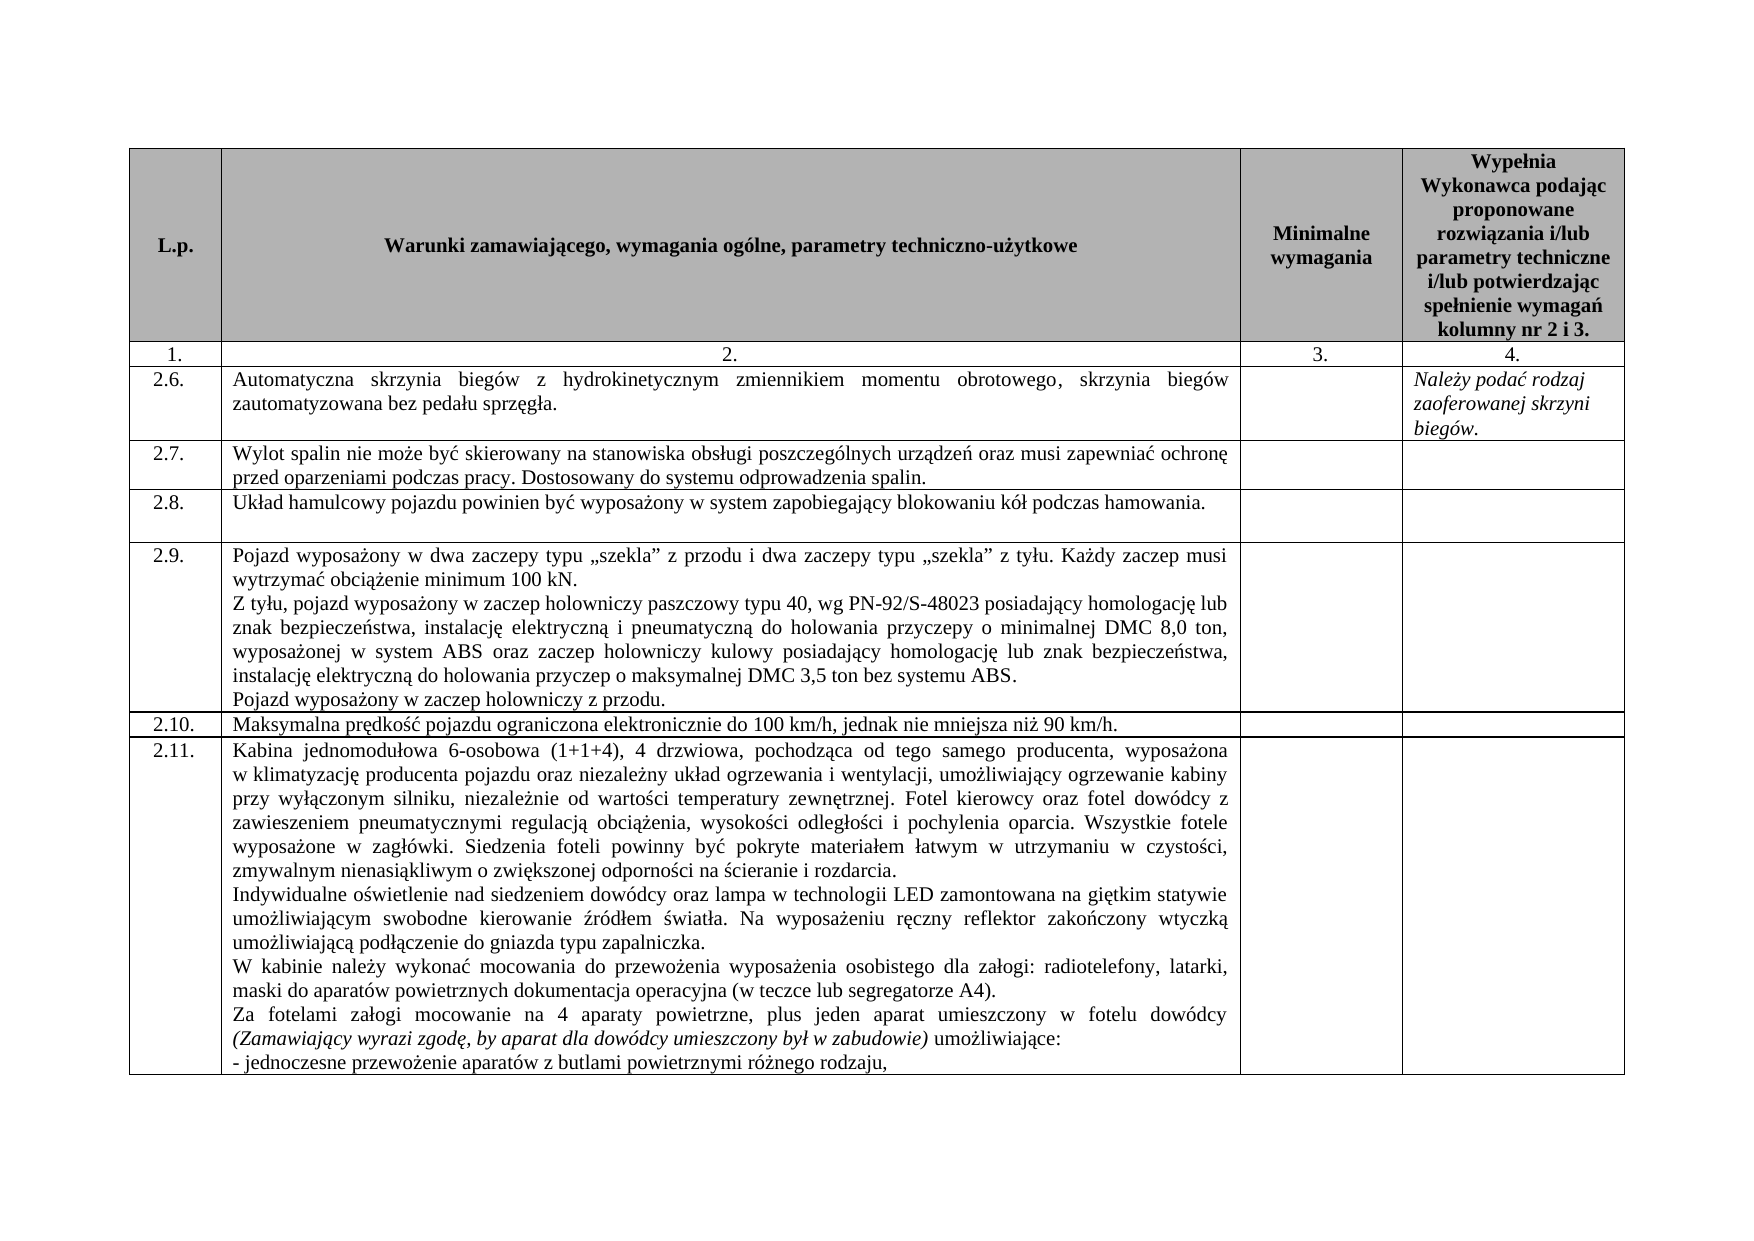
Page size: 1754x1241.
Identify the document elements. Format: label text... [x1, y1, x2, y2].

table_cell [1403, 543, 1624, 711]
table_header Wypełnia Wykonawca podając proponowane rozwiązania i/lub parametry techniczne i/lub potwierdzając spełnienie wymagań kolumny nr 2 i 3. [1403, 149, 1624, 341]
table_header Minimalne wymagania [1241, 149, 1402, 341]
table_header L.p. [130, 149, 221, 341]
table_cell [1403, 490, 1624, 542]
table_cell [222, 342, 1240, 366]
table_cell [1403, 738, 1624, 1074]
table_cell [1241, 738, 1402, 1074]
table_cell [130, 342, 221, 366]
table_cell Układ hamulcowy pojazdu powinien być wyposażony w system zapobiegający blokowaniu kół podczas hamowania. [222, 490, 1240, 542]
table_header Warunki zamawiającego, wymagania ogólne, parametry techniczno-użytkowe [222, 149, 1240, 341]
table_cell [1241, 342, 1402, 366]
table_cell [1241, 543, 1402, 711]
table_cell [1241, 713, 1402, 736]
table_cell [130, 738, 221, 1074]
table_cell [1241, 441, 1402, 489]
table_cell [130, 490, 221, 542]
table_cell [1241, 367, 1402, 439]
table_cell [130, 367, 221, 439]
table_cell Automatyczna skrzynia biegów z hydrokinetycznym zmiennikiem momentu obrotowego, skrzynia biegów zautomatyzowana bez pedału sprzęgła. [222, 367, 1240, 439]
table_cell [130, 441, 221, 489]
table_cell [1403, 713, 1624, 736]
table_cell [1403, 342, 1624, 366]
table_cell [1403, 441, 1624, 489]
table_cell [1241, 490, 1402, 542]
table_cell Maksymalna prędkość pojazdu ograniczona elektronicznie do 100 km/h, jednak nie mniejsza niż 90 km/h. [222, 713, 1240, 736]
table_cell Należy podać rodzaj zaoferowanej skrzyni biegów. [1403, 367, 1624, 439]
table_cell Wylot spalin nie może być skierowany na stanowiska obsługi poszczególnych urządzeń oraz musi zapewniać ochronę przed oparzeniami podczas pracy. Dostosowany do systemu odprowadzenia spalin. [222, 441, 1240, 489]
table_cell [130, 713, 221, 736]
table_cell Pojazd wyposażony w dwa zaczepy typu „szekla” z przodu i dwa zaczepy typu „szekla” z tyłu. Każdy zaczep musi wytrzymać obciążenie minimum 100 kN. Z tyłu, pojazd wyposażony w zaczep holowniczy paszczowy typu 40, wg PN-92/S-48023 posiadający homologację lub znak bezpieczeństwa, instalację elektryczną i pneumatyczną do holowania przyczepy o minimalnej DMC 8,0 ton, wyposażonej w system ABS oraz zaczep holowniczy kulowy posiadający homologację lub znak bezpieczeństwa, instalację elektryczną do holowania przyczep o maksymalnej DMC 3,5 ton bez systemu ABS. Pojazd wyposażony w zaczep holowniczy z przodu. [222, 543, 1240, 711]
table_cell [130, 543, 221, 711]
